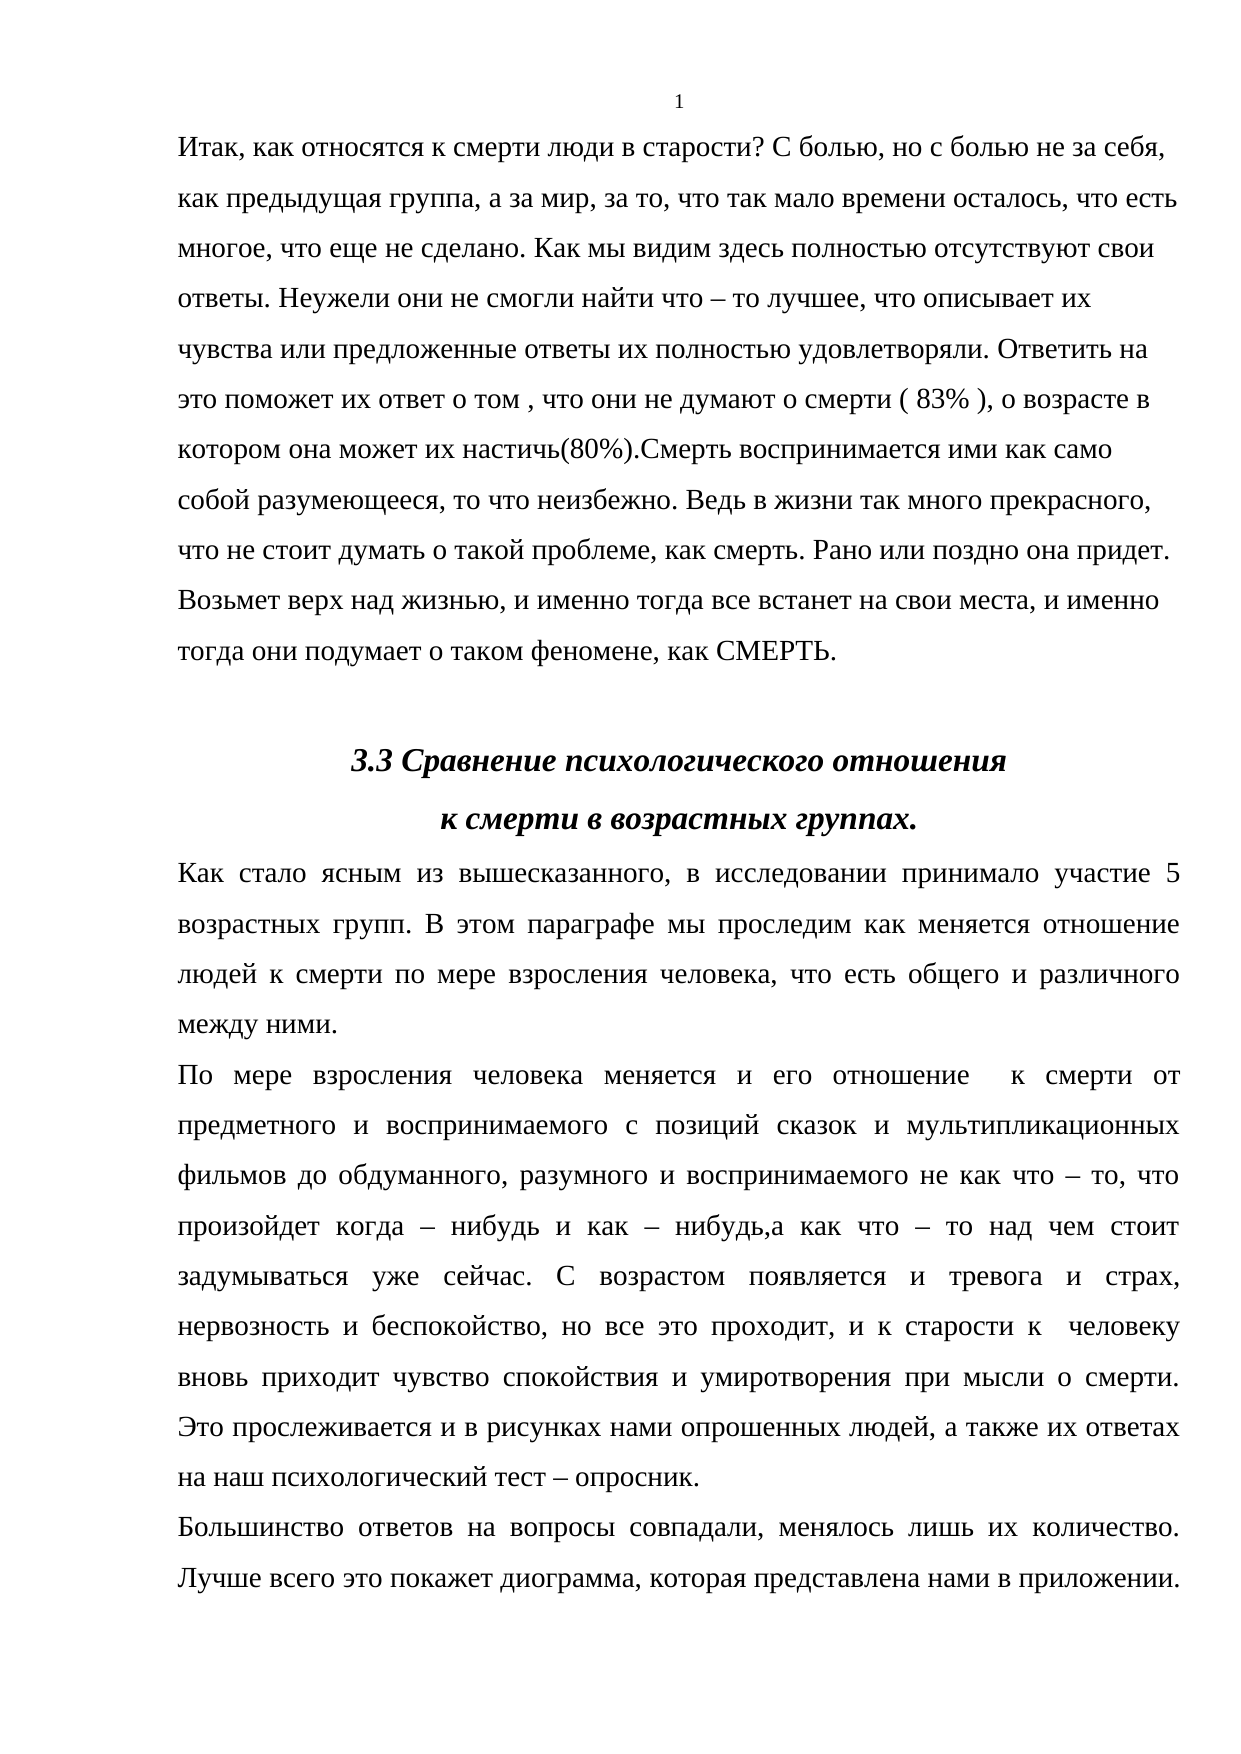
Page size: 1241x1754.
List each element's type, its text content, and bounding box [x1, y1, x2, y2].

text Как стало ясным из вышесказанного, в исследовании принимало участие 5 возрастных групп. В этом параграфе мы проследим как меняется отношение людей к смерти по мере взросления человека, что есть общего и различного между ними. [177, 856, 1181, 1040]
text к смерти в возрастных группах. [177, 798, 1181, 836]
text 3.3 Сравнение психологического отношения [177, 741, 1181, 779]
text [177, 1509, 1181, 1593]
text Итак, как относятся к смерти люди в старости? С болью, но с болью не за себя, как предыдущая группа, а за мир, за то, что так мало времени осталось, что есть многое, что еще не сделано. Как мы видим здесь полностью отсутствуют свои ответы. Неужели они не смогли найти что – то лучшее, что описывает их чувства или предложенные ответы их полностью удовлетворяли. Ответить на это поможет их ответ о том , что они не думают о смерти ( 83% ), о возрасте в котором она может их настичь(80%).Смерть воспринимается ими как само собой разумеющееся, то что неизбежно. Ведь в жизни так много прекрасного, что не стоит думать о такой проблеме, как смерть. Рано или поздно она придет. Возьмет верх над жизнью, и именно тогда все встанет на свои места, и именно тогда они подумает о таком феномене, как СМЕРТЬ. [177, 113, 1181, 666]
text По мере взросления человека меняется и его отношение к смерти от предметного и воспринимаемого с позиций сказок и мультипликационных фильмов до обдуманного, разумного и воспринимаемого не как что – то, что произойдет когда – нибудь и как – нибудь,а как что – то над чем стоит задумываться уже сейчас. С возрастом появляется и тревога и страх, нервозность и беспокойство, но все это проходит, и к старости к человеку вновь приходит чувство спокойствия и умиротворения при мысли о смерти. Это прослеживается и в рисунках нами опрошенных людей, а также их ответах на наш психологический тест – опросник. [177, 1057, 1181, 1493]
